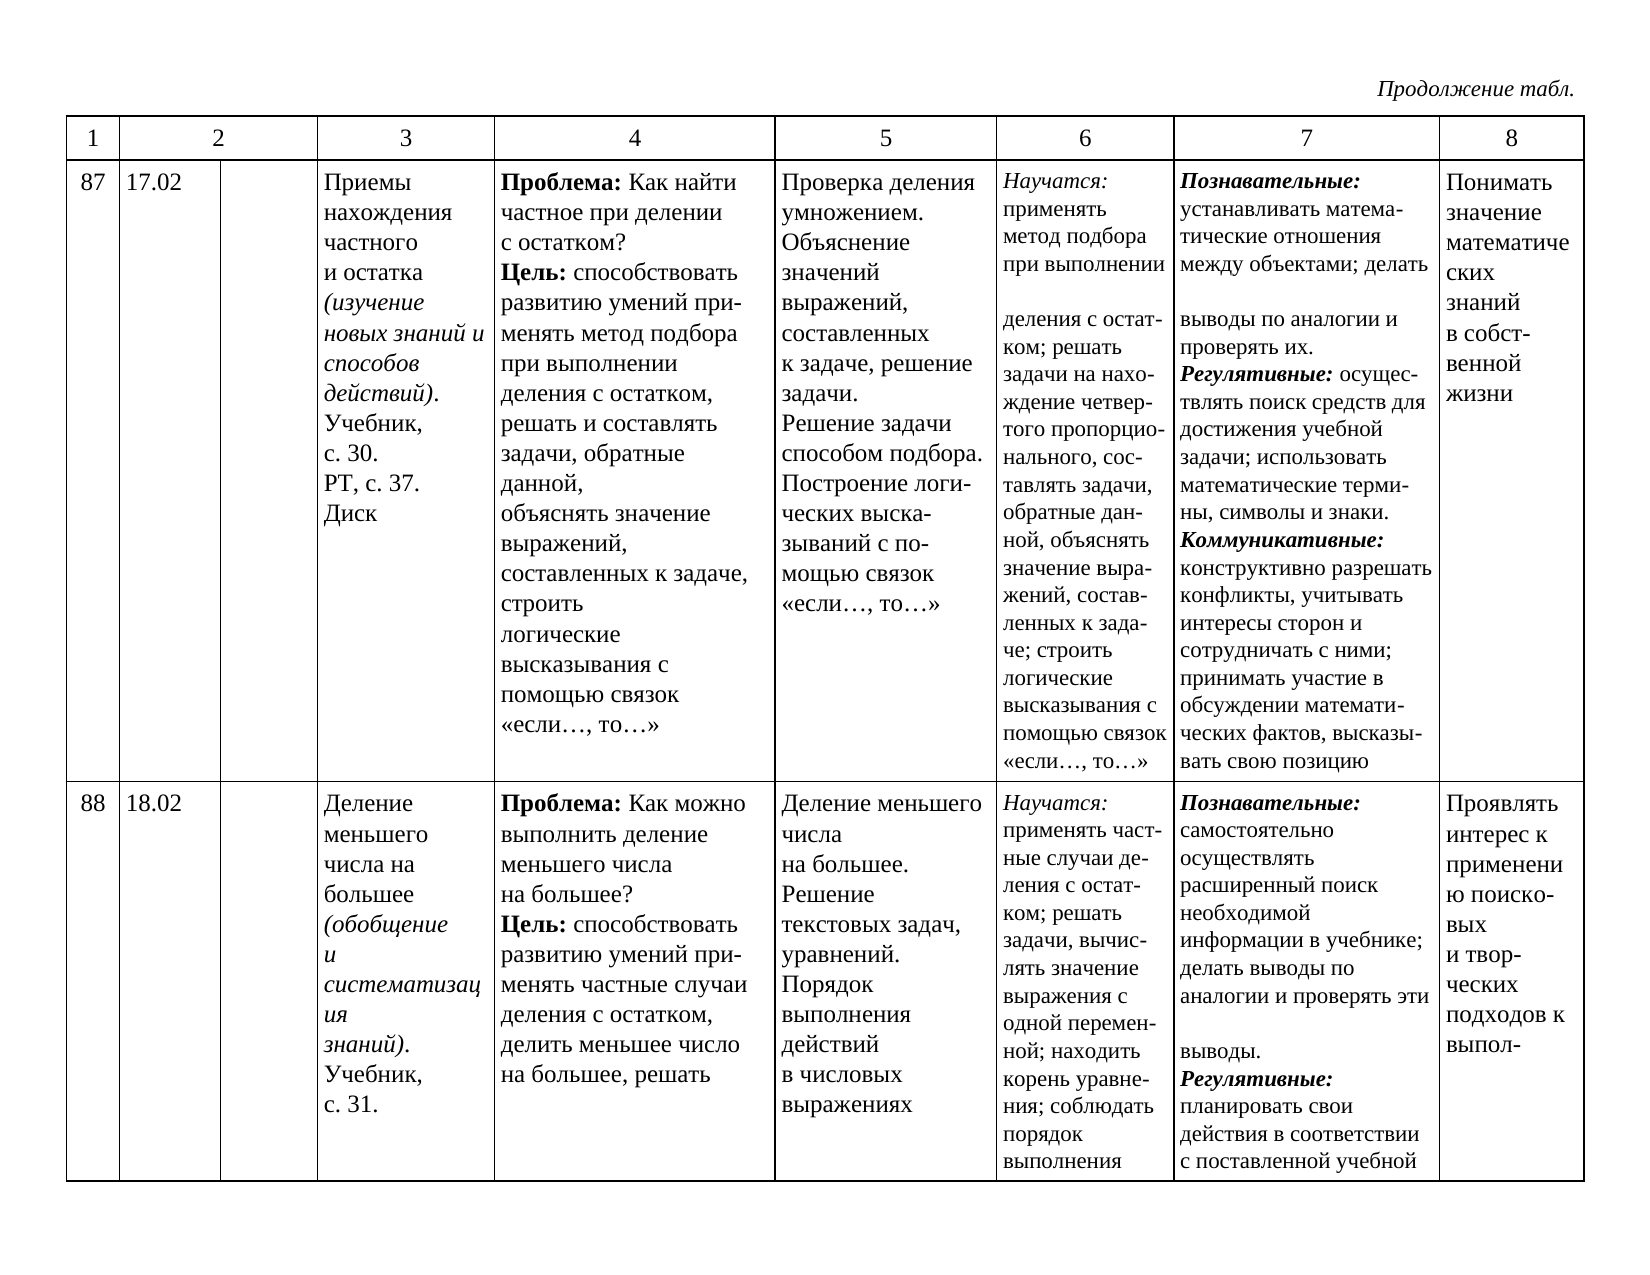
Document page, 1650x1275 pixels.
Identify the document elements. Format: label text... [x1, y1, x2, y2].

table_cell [495, 782, 774, 1180]
text Продолжение табл. [75, 75, 1575, 101]
table_header 5 [776, 117, 996, 159]
table_cell 17.02 [120, 161, 220, 781]
table_header 6 [997, 117, 1173, 159]
table_cell Проверка деления умножением. Объяснение значений выражений, составленных к задаче, решение задачи. Решение задачи способом подбора. Построение логи- ческих выска-зываний с по-мощью связок «если…, то…» [776, 161, 996, 781]
table_header 4 [495, 117, 774, 159]
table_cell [1440, 782, 1583, 1180]
table_header 1 [67, 117, 119, 159]
table_cell Понимать значение математических знаний в собст-венной жизни [1440, 161, 1583, 781]
table_header 7 [1175, 117, 1439, 159]
table_cell [221, 161, 317, 781]
table_header 2 [120, 117, 317, 159]
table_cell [776, 782, 996, 1180]
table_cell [1175, 782, 1439, 1180]
table_cell Проблема: Как найти частное при делении с остатком? Цель: способствовать развитию умений при-менять метод подбора при выполнении деления с остатком, решать и составлять задачи, обратные данной, объяснять значение выражений, составленных к задаче, строить логические высказывания с помощью связок «если…, то…» [495, 161, 774, 781]
table_cell 18.02 [120, 782, 220, 1180]
table_cell Приемы нахождения частного и остатка (изучение новых знаний и способов действий). Учебник, с. 30. РТ, с. 37. Диск [318, 161, 494, 781]
table_cell Научатся: применять метод подбора при выполнении деления с остат-ком; решать задачи на нахо-ждение четвер-того пропорцио-нального, сос-тавлять задачи, обратные дан-ной, объяснять значение выра-жений, состав-ленных к зада-че; строить логические высказывания с помощью связок «если…, то…» [997, 161, 1173, 781]
table_cell [221, 782, 317, 1180]
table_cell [997, 782, 1173, 1180]
table_header 3 [318, 117, 494, 159]
table_cell 87 [67, 161, 119, 781]
table_cell 88 [67, 782, 119, 1180]
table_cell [318, 782, 494, 1180]
table_cell Познавательные: устанавливать матема-тические отношения между объектами; делать выводы по аналогии и проверять их. Регулятивные: осущес-твлять поиск средств для достижения учебной задачи; использовать математические терми-ны, символы и знаки. Коммуникативные: конструктивно разрешать конфликты, учитывать интересы сторон и сотрудничать с ними; принимать участие в обсуждении математи-ческих фактов, высказы-вать свою позицию [1175, 161, 1439, 781]
table_header 8 [1440, 117, 1583, 159]
